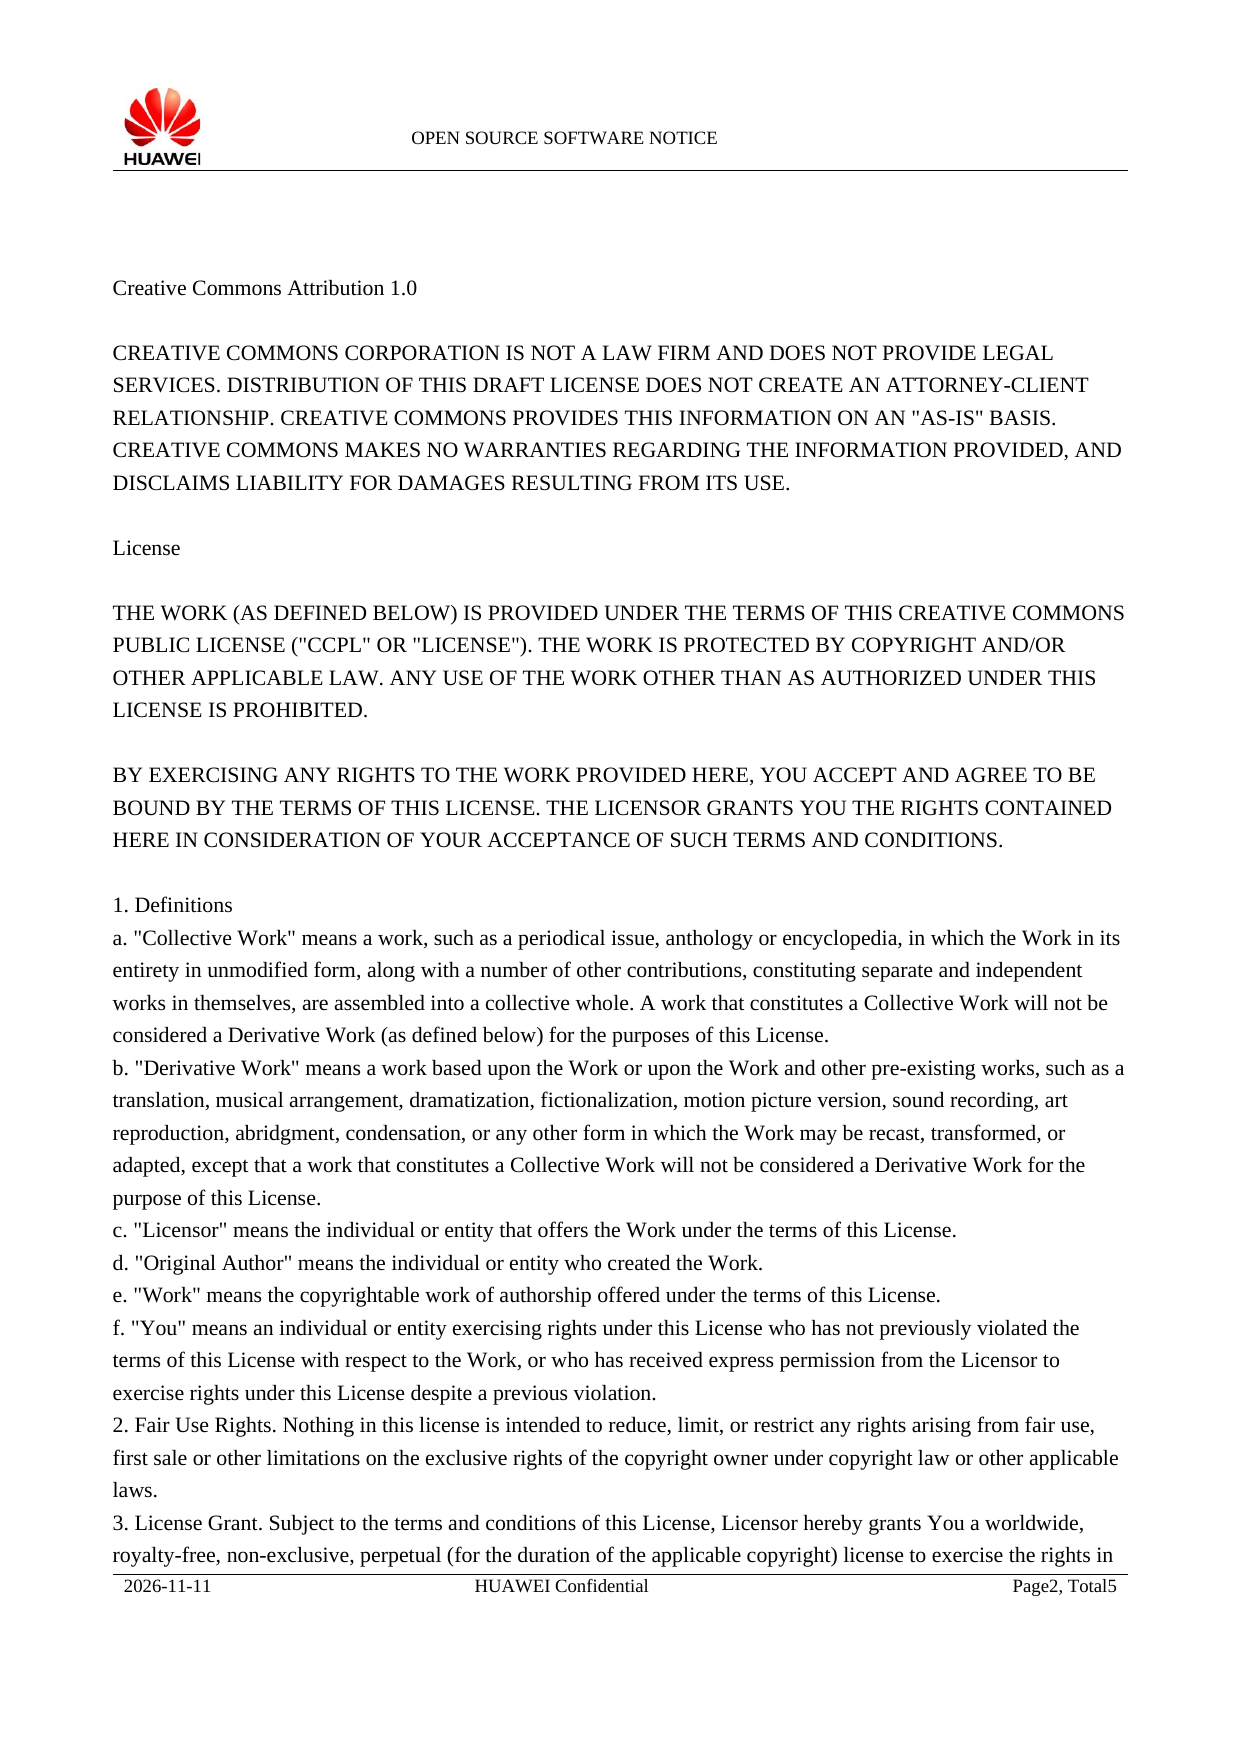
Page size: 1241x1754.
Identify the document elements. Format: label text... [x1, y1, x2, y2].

picture [124, 88, 201, 165]
